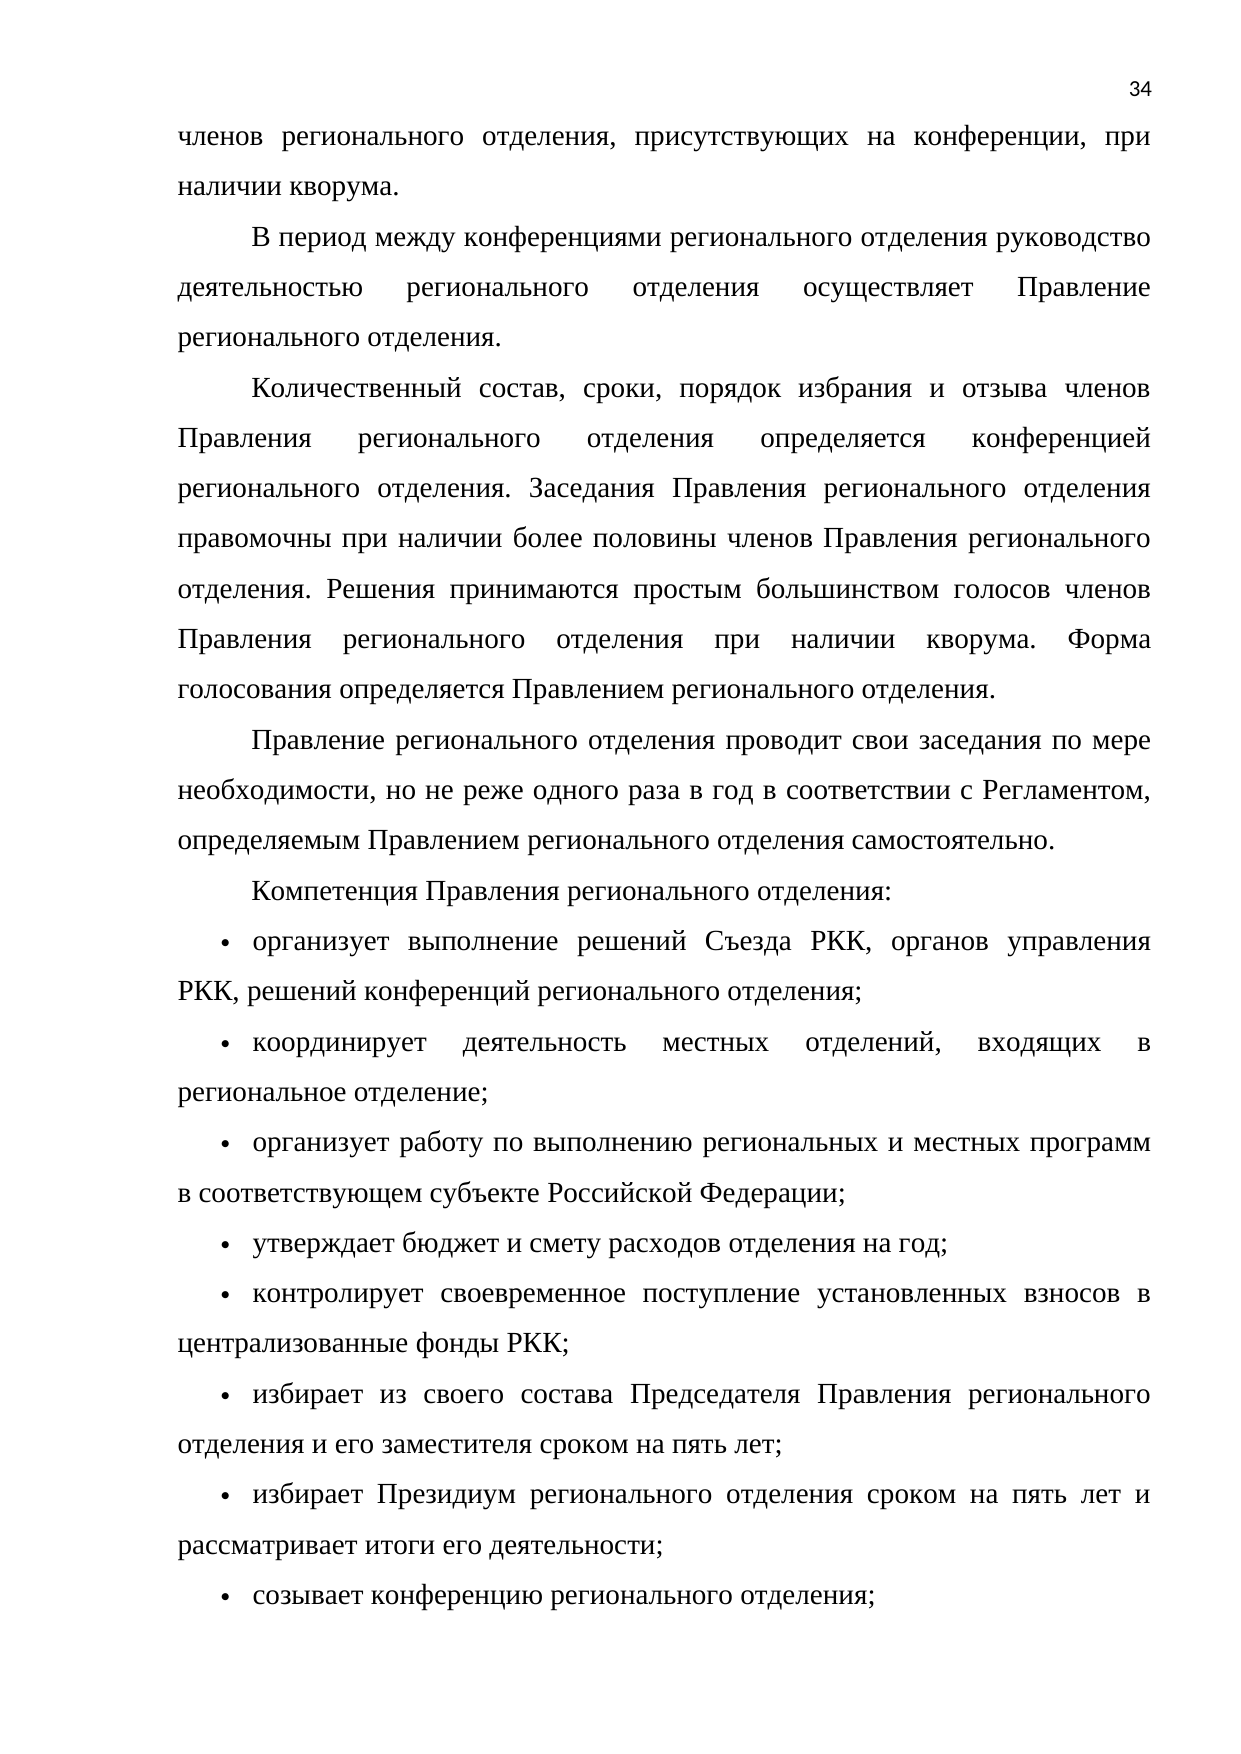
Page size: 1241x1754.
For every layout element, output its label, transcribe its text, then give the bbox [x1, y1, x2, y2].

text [177, 118, 1152, 202]
list утверждает бюджет и смету расходов отделения на год; [177, 1225, 1152, 1258]
text В период между конференциями регионального отделения руководство деятельностью регионального отделения осуществляет Правление регионального отделения. [177, 219, 1152, 353]
text Правление регионального отделения проводит свои заседания по мере необходимости, но не реже одного раза в год в соответствии с Регламентом, определяемым Правлением регионального отделения самостоятельно. [177, 722, 1152, 856]
text Компетенция Правления регионального отделения: [177, 873, 1152, 906]
list избирает Президиум регионального отделения сроком на пять лет и рассматривает итоги его деятельности; [177, 1477, 1152, 1560]
list организует работу по выполнению региональных и местных программ в соответствующем субъекте Российской Федерации; [177, 1124, 1152, 1208]
list контролирует своевременное поступление установленных взносов в централизованные фонды РКК; [177, 1275, 1152, 1359]
list избирает из своего состава Председателя Правления регионального отделения и его заместителя сроком на пять лет; [177, 1376, 1152, 1460]
text Количественный состав, сроки, порядок избрания и отзыва членов Правления регионального отделения определяется конференцией регионального отделения. Заседания Правления регионального отделения правомочны при наличии более половины членов Правления регионального отделения. Решения принимаются простым большинством голосов членов Правления регионального отделения при наличии кворума. Форма голосования определяется Правлением регионального отделения. [177, 370, 1152, 705]
list координирует деятельность местных отделений, входящих в региональное отделение; [177, 1024, 1152, 1108]
list созывает конференцию регионального отделения; [177, 1577, 1152, 1611]
list организует выполнение решений Съезда РКК, органов управления РКК, решений конференций регионального отделения; [177, 923, 1152, 1007]
